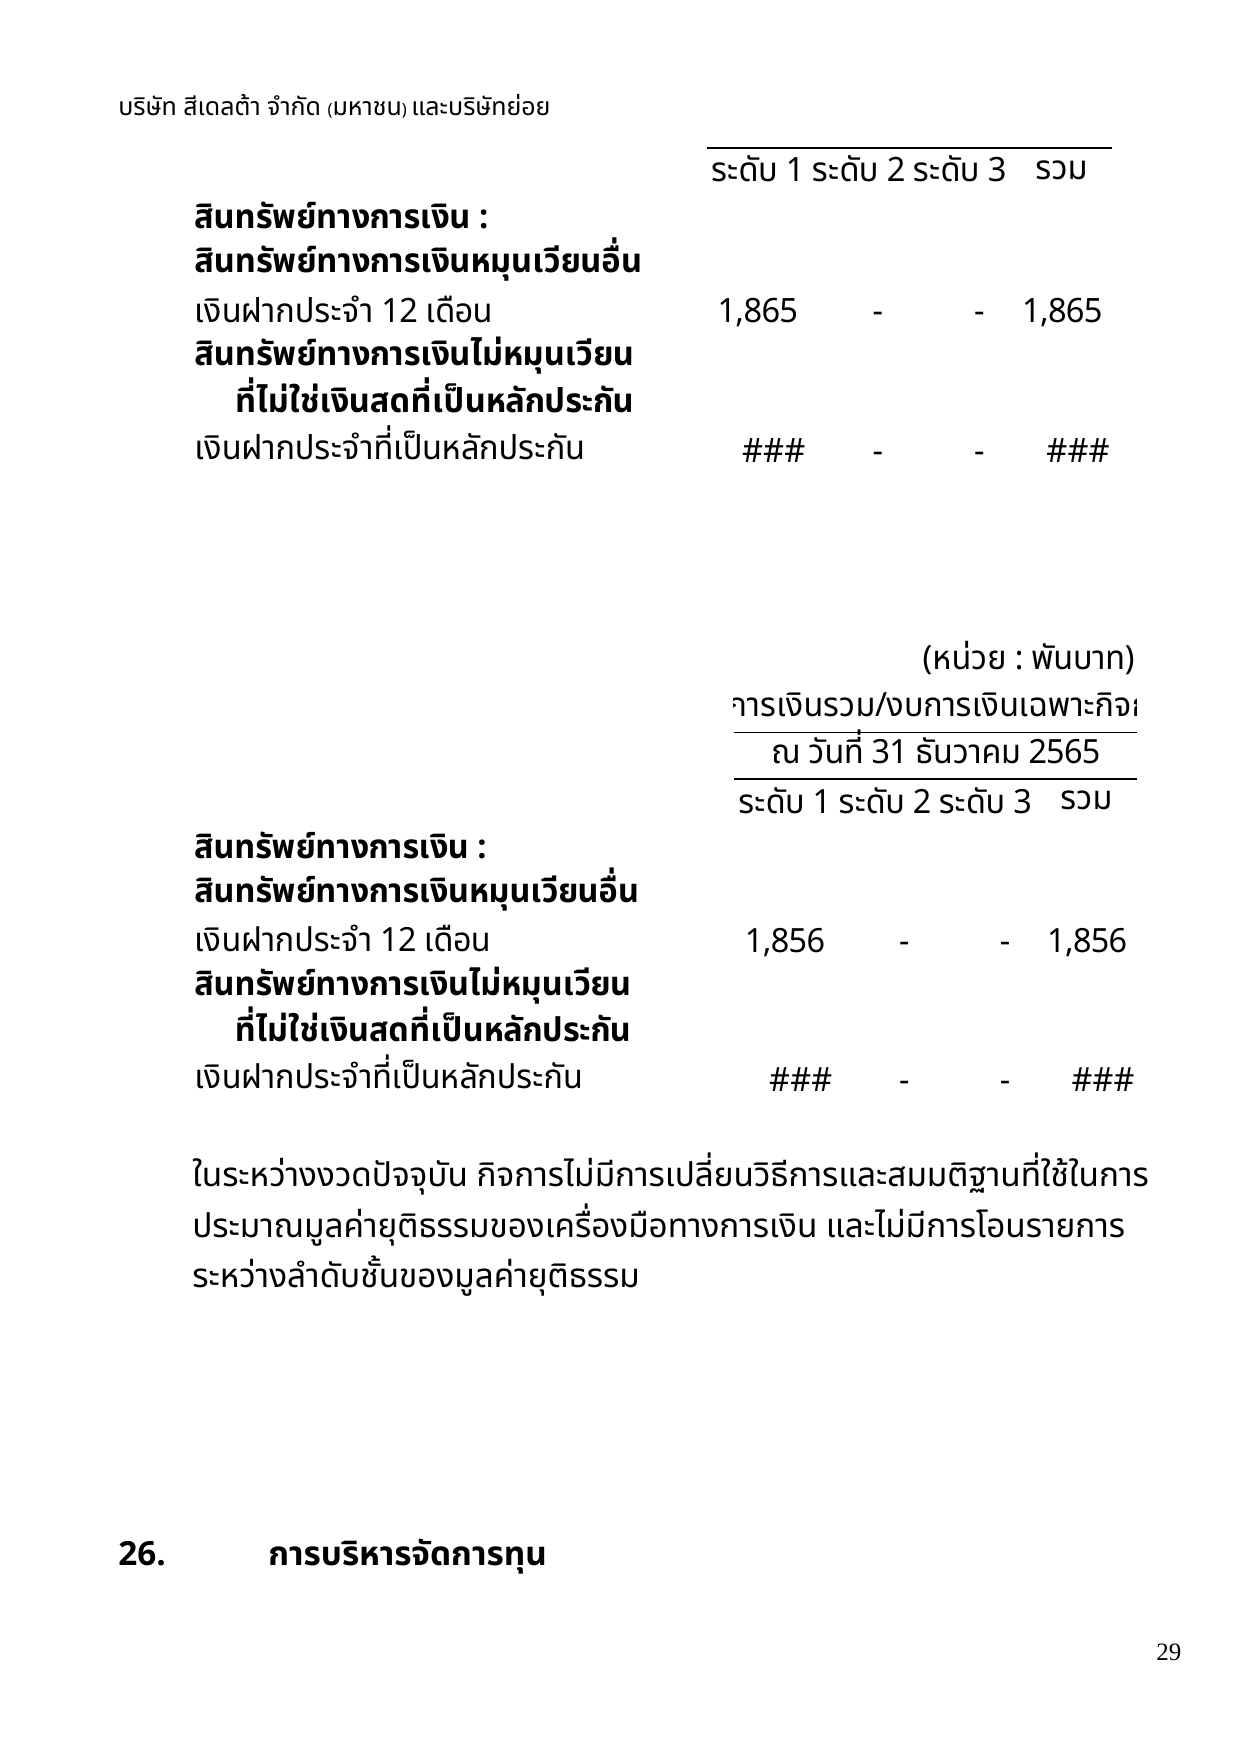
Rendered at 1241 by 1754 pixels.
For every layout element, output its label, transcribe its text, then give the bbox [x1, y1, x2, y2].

text 26. การบริหารจัดการทุน [118, 1530, 1184, 1580]
text ในระหว่างงวดปัจจุบัน กิจการไม่มีการเปลี่ยนวิธีการและสมมติฐานที่ใช้ในการประมาณมูลค่ายุติธรรมของเครื่องมือทางการเงิน และไม่มีการโอนรายการระหว่างลำดับชั้นของมูลค่ายุติธรรม [192, 1151, 1181, 1303]
